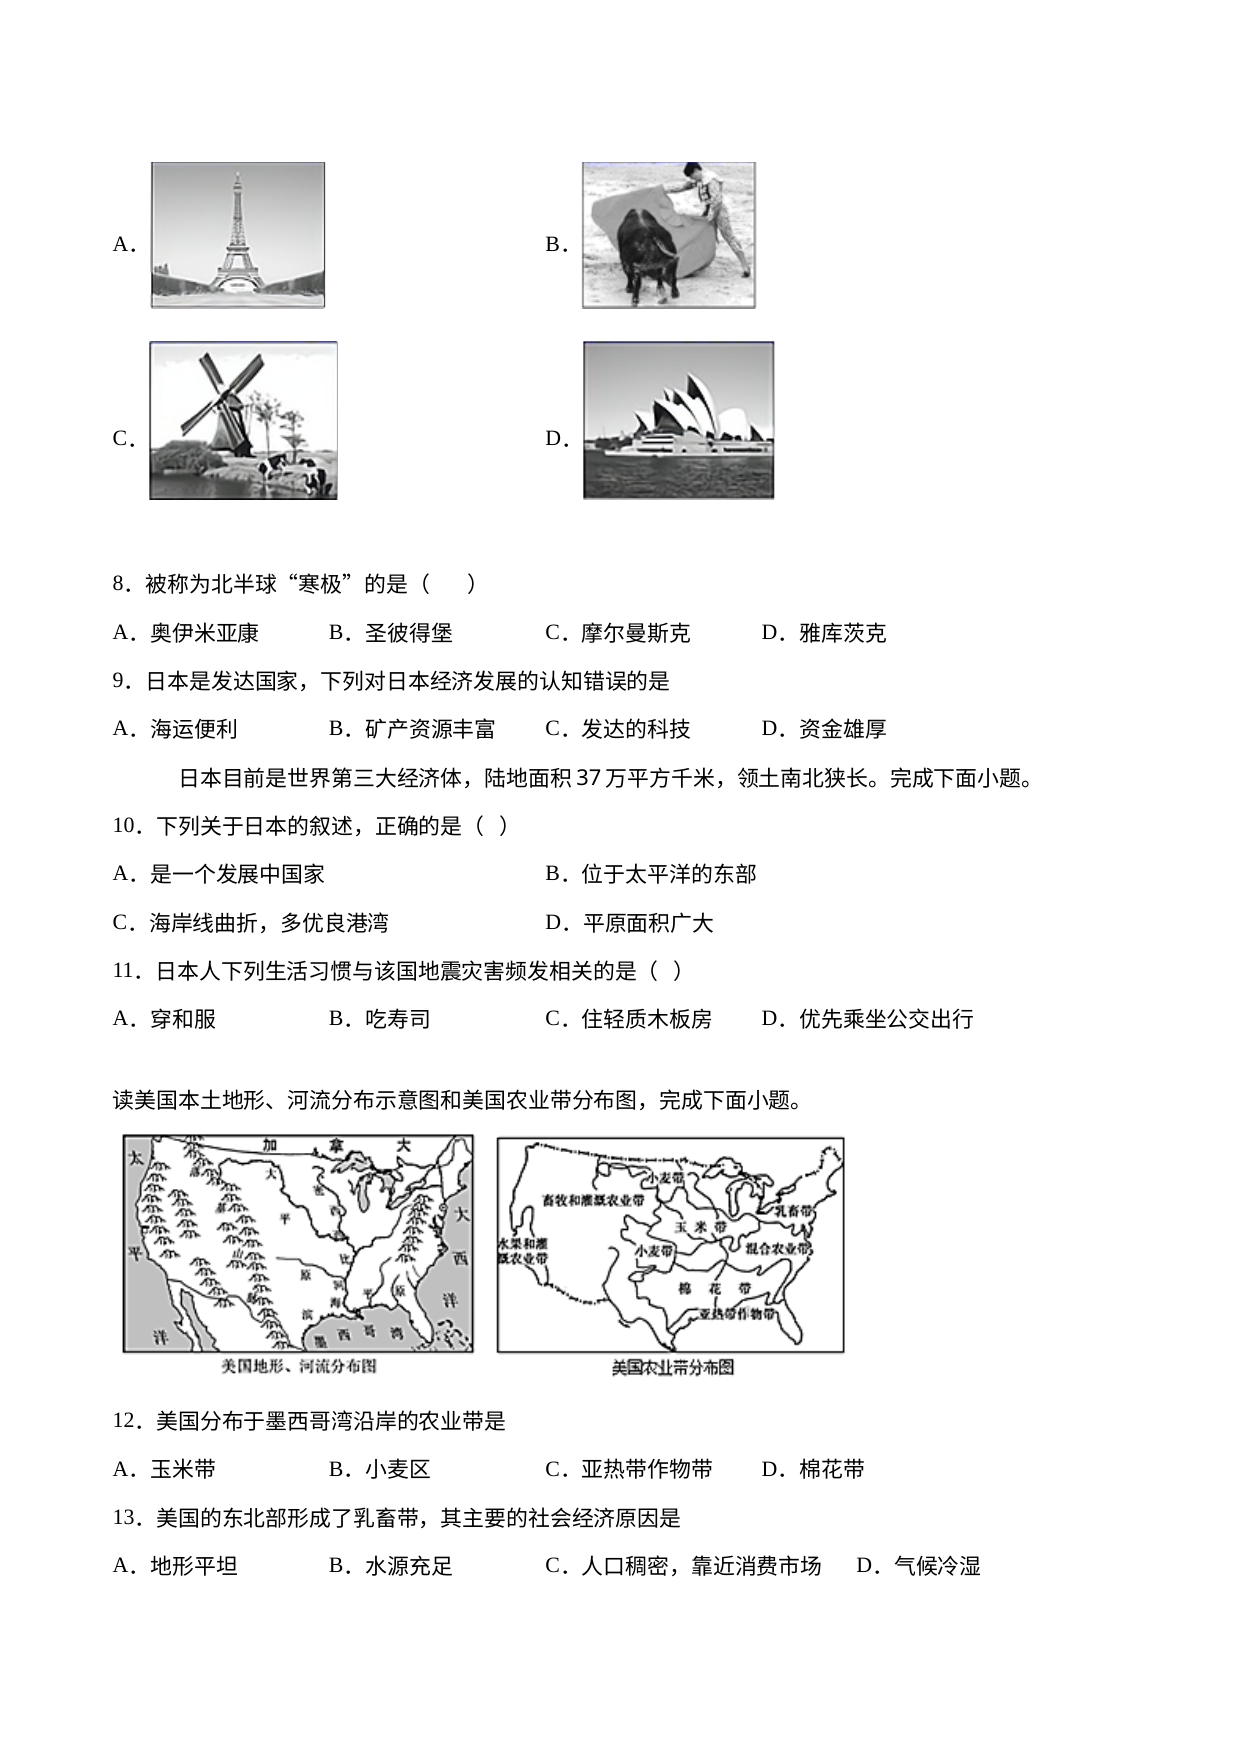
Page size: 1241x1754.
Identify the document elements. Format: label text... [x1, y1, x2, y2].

picture [582, 340, 775, 500]
text A．是一个发展中国家 B．位于太平洋的东部 [112, 857, 1128, 889]
text A．海运便利 B．矿产资源丰富 C．发达的科技 D．资金雄厚 [112, 712, 1128, 744]
text A．穿和服 B．吃寿司 C．住轻质木板房 D．优先乘坐公交出行 [112, 1002, 1128, 1034]
text 日本目前是世界第三大经济体，陆地面积37万平方千米，领土南北狭长。完成下面小题。 [112, 760, 1128, 793]
picture [581, 162, 757, 309]
text A．玉米带 B．小麦区 C．亚热带作物带 D．棉花带 [112, 1452, 1128, 1484]
text 11．日本人下列生活习惯与该国地震灾害频发相关的是（ ） [112, 953, 1128, 986]
text 8．被称为北半球“寒极”的是（ ） [112, 567, 1128, 599]
text 9．日本是发达国家，下列对日本经济发展的认知错误的是 [112, 663, 1128, 696]
text 12．美国分布于墨西哥湾沿岸的农业带是 [112, 1403, 1128, 1436]
text C．海岸线曲折，多优良港湾 D．平原面积广大 [112, 905, 1128, 938]
text A．地形平坦 B．水源充足 C．人口稠密，靠近消费市场 D．气候冷湿 [112, 1548, 1128, 1581]
text 10．下列关于日本的叙述，正确的是（ ） [112, 808, 1128, 841]
picture [148, 341, 338, 500]
picture [112, 1131, 851, 1386]
text 13．美国的东北部形成了乳畜带，其主要的社会经济原因是 [112, 1500, 1128, 1533]
text A．奥伊米亚康 B．圣彼得堡 C．摩尔曼斯克 D．雅库茨克 [112, 615, 1128, 648]
picture [150, 162, 326, 309]
text 读美国本土地形、河流分布示意图和美国农业带分布图，完成下面小题。 [112, 1083, 1128, 1115]
